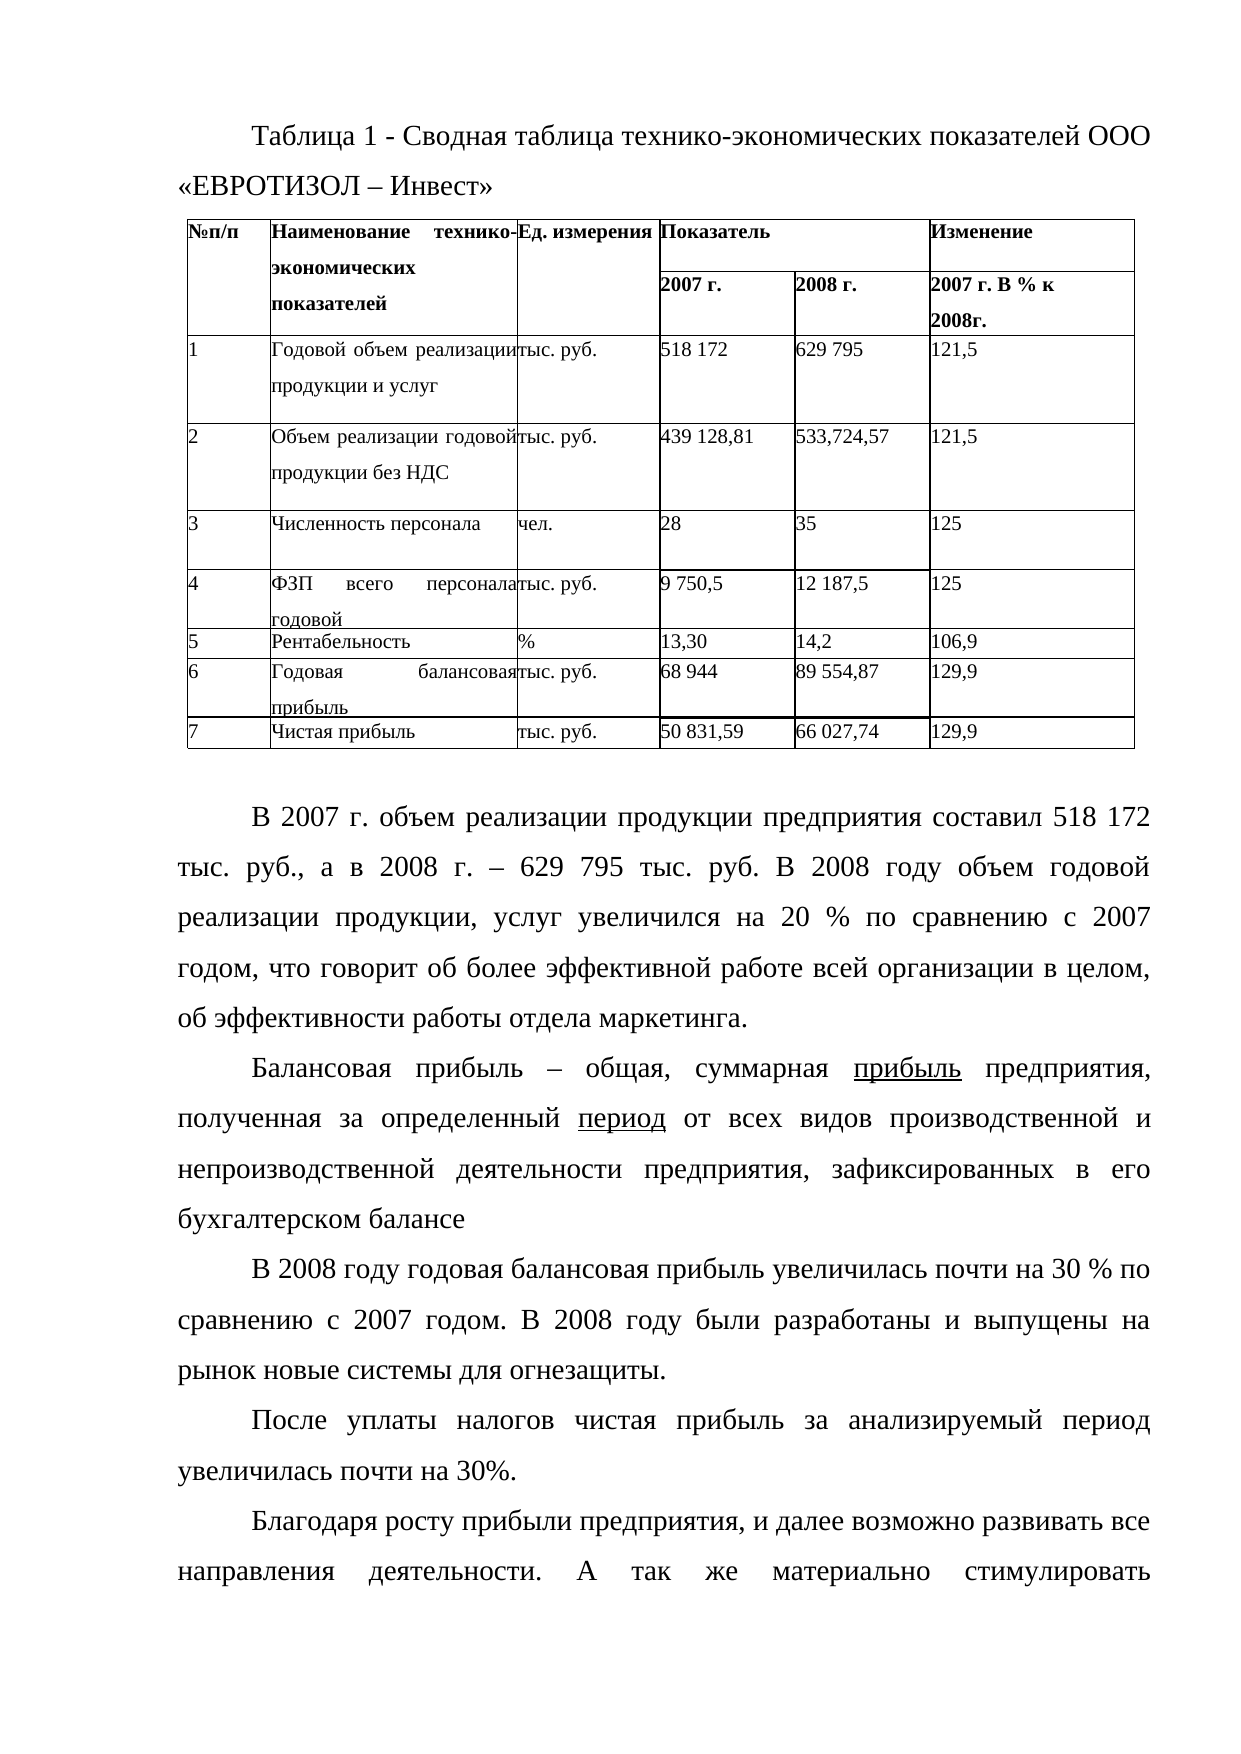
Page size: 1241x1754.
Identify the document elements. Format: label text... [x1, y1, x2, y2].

table_cell % [518, 629, 659, 658]
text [177, 1503, 1152, 1587]
table_cell 439 128,81 [661, 424, 794, 510]
table_cell 533,724,57 [796, 424, 929, 510]
text В 2008 году годовая балансовая прибыль увеличилась почти на 30 % по сравнению с 2007 годом. В 2008 году были разработаны и выпущены на рынок новые системы для огнезащиты. [177, 1252, 1152, 1386]
table_cell тыс. руб. [518, 659, 659, 716]
table_cell 14,2 [796, 629, 929, 658]
table_cell 5 [188, 629, 270, 658]
table_header Показатель [661, 220, 929, 271]
text В 2007 г. объем реализации продукции предприятия составил 518 172 тыс. руб., а в 2008 г. – 629 795 тыс. руб. В 2008 году объем годовой реализации продукции, услуг увеличился на 20 % по сравнению с 2007 годом, что говорит об более эффективной работе всей организации в целом, об эффективности работы отдела маркетинга. [177, 799, 1152, 1033]
table_header Ед. измерения [518, 220, 659, 335]
table_header Изменение [931, 220, 1134, 271]
text Балансовая прибыль – общая, суммарная прибыль предприятия, полученная за определенный период от всех видов производственной и непроизводственной деятельности предприятия, зафиксированных в его бухгалтерском балансе [177, 1050, 1152, 1235]
table_cell 35 [796, 511, 929, 568]
table_cell 68 944 [661, 659, 794, 716]
table_cell тыс. руб. [518, 718, 659, 748]
table_cell 7 [188, 718, 270, 748]
table_cell 106,9 [931, 629, 1134, 658]
table_cell ФЗП всего персонала годовой [271, 570, 517, 628]
table_cell 3 [188, 511, 270, 568]
table_cell 629 795 [796, 336, 929, 423]
table_cell Численность персонала [271, 511, 517, 568]
table_cell 89 554,87 [796, 659, 929, 716]
table_cell 9 750,5 [661, 571, 794, 628]
table_cell 2007 г. [661, 272, 794, 335]
table_cell Годовая балансовая прибыль [271, 659, 517, 716]
text После уплаты налогов чистая прибыль за анализируемый период увеличилась почти на 30%. [177, 1402, 1152, 1486]
table_header Наименование технико- экономических показателей [271, 220, 517, 335]
table_cell 1 [188, 336, 270, 423]
table_cell тыс. руб. [518, 570, 659, 628]
table_cell 2008 г. [796, 272, 929, 335]
table_cell 12 187,5 [796, 571, 929, 628]
table_cell 6 [188, 659, 270, 716]
table_cell 121,5 [931, 424, 1134, 510]
table_cell 125 [931, 511, 1134, 568]
table_cell 13,30 [661, 629, 794, 658]
table_cell 518 172 [661, 336, 794, 423]
table_cell тыс. руб. [518, 424, 659, 510]
table_cell 129,9 [931, 659, 1134, 716]
text Таблица 1 - Сводная таблица технико-экономических показателей ООО «ЕВРОТИЗОЛ – Инвест» [177, 118, 1152, 202]
table_cell Объем реализации годовой продукции без НДС [271, 424, 517, 510]
table_header №п/п [188, 220, 270, 335]
table_cell тыс. руб. [518, 336, 659, 423]
table_cell Рентабельность [271, 629, 517, 658]
table_cell Годовой объем реализации продукции и услуг [271, 336, 517, 423]
table_cell чел. [518, 511, 659, 568]
table_cell 4 [188, 570, 270, 628]
table_cell 50 831,59 [661, 719, 794, 748]
table_cell 28 [661, 511, 794, 568]
table_cell 2007 г. В % к 2008г. [931, 272, 1134, 335]
table_cell 125 [931, 570, 1134, 628]
table_cell 66 027,74 [796, 719, 929, 748]
table_cell 2 [188, 424, 270, 510]
table_cell 129,9 [931, 718, 1134, 748]
table_cell Чистая прибыль [271, 718, 517, 748]
table_cell 121,5 [931, 336, 1134, 423]
